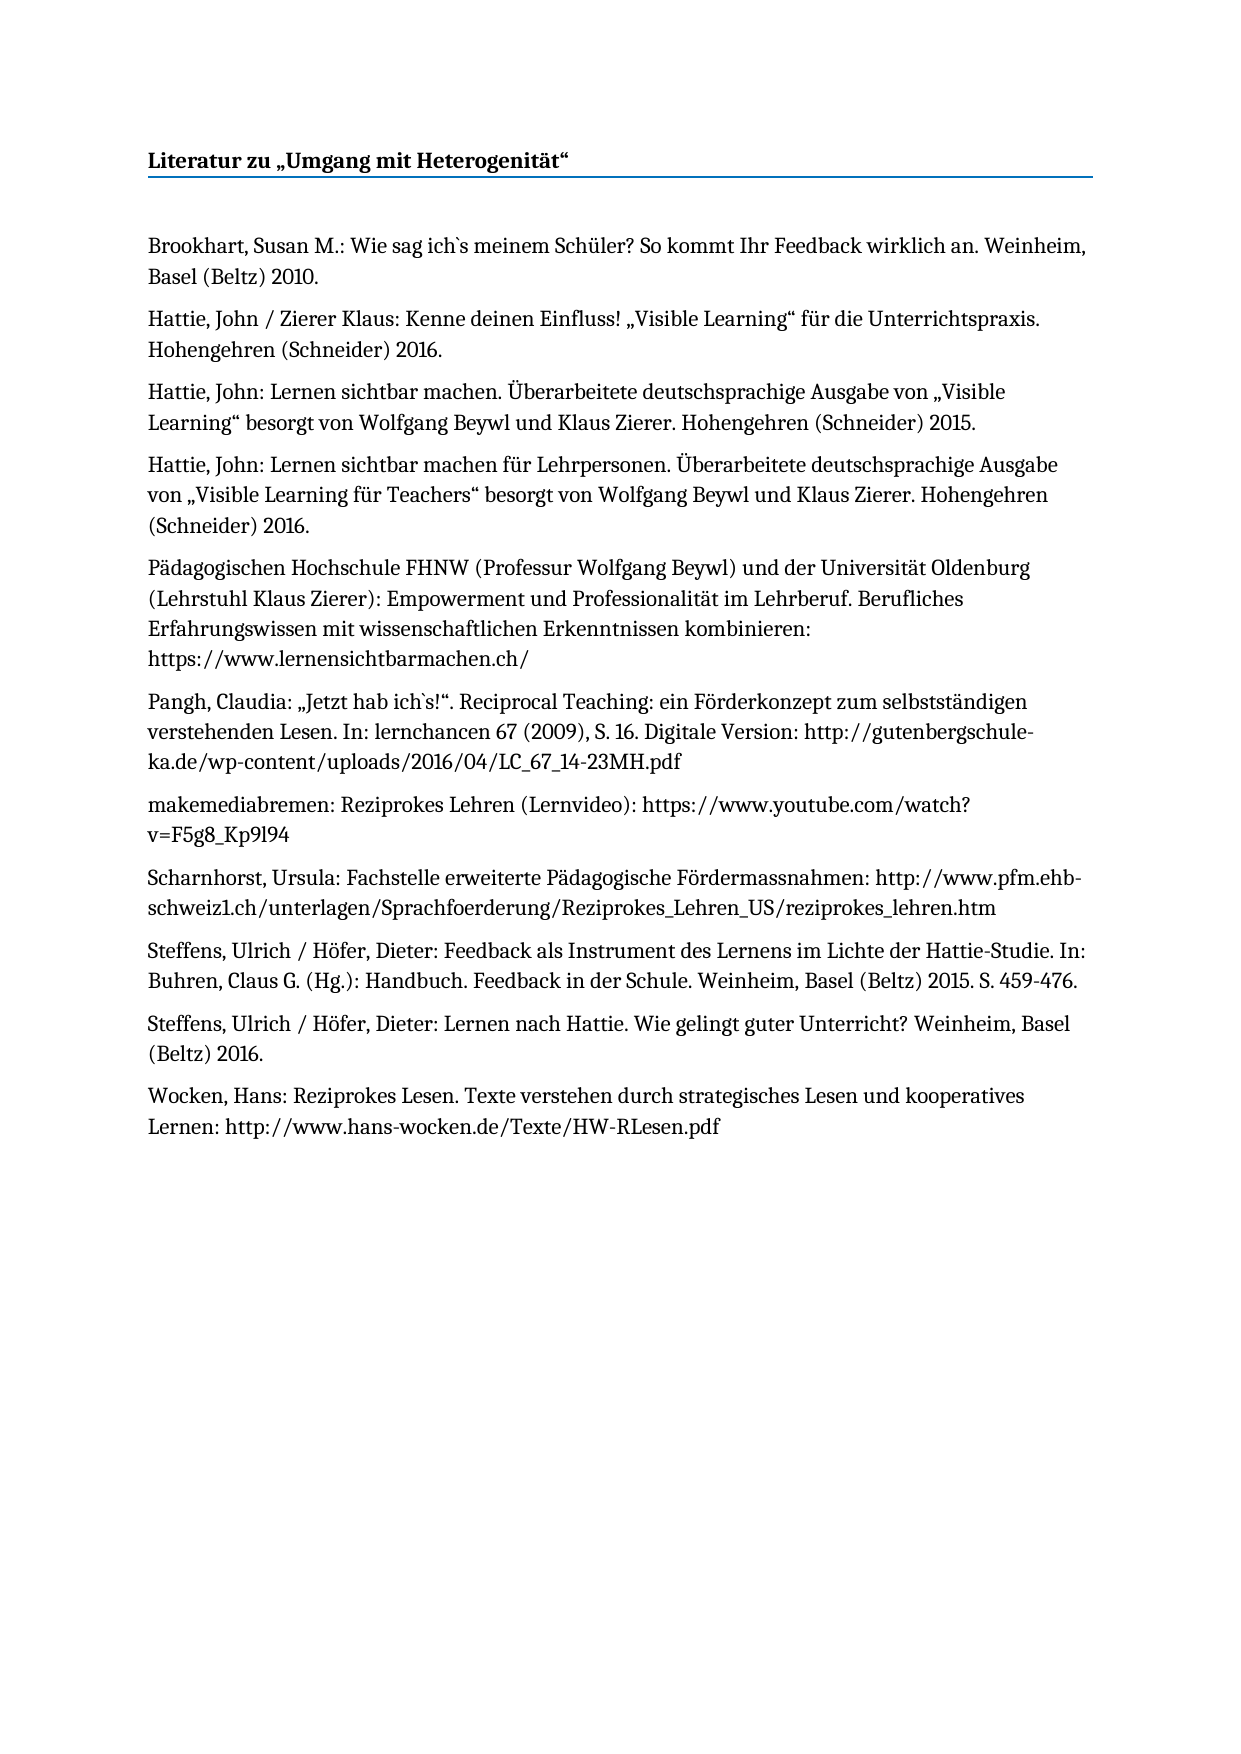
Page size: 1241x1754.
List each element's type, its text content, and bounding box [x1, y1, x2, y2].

text Pädagogischen Hochschule FHNW (Professur Wolfgang Beywl) und der Universität Oldenburg (Lehrstuhl Klaus Zierer): Empowerment und Professionalität im Lehrberuf. Berufliches Erfahrungswissen mit wissenschaftlichen Erkenntnissen kombinieren: https://www.lernensichtbarmachen.ch/ [148, 555, 1093, 672]
text Literatur zu „Umgang mit Heterogenität“ [148, 148, 1093, 176]
text Hattie, John / Zierer Klaus: Kenne deinen Einfluss! „Visible Learning“ für die Unterrichtspraxis. Hohengehren (Schneider) 2016. [148, 306, 1093, 363]
text makemediabremen: Reziprokes Lehren (Lernvideo): https://www.youtube.com/watch?v=F5g8_Kp9l94 [148, 792, 1093, 848]
text Scharnhorst, Ursula: Fachstelle erweiterte Pädagogische Fördermassnahmen: http://www.pfm.ehb-schweiz1.ch/unterlagen/Sprachfoerderung/Reziprokes_Lehren_US/reziprokes_lehren.htm [148, 864, 1093, 921]
text Hattie, John: Lernen sichtbar machen für Lehrpersonen. Überarbeitete deutschsprachige Ausgabe von „Visible Learning für Teachers“ besorgt von Wolfgang Beywl und Klaus Zierer. Hohengehren (Schneider) 2016. [148, 452, 1093, 539]
text Pangh, Claudia: „Jetzt hab ich`s!“. Reciprocal Teaching: ein Förderkonzept zum selbstständigen verstehenden Lesen. In: lernchancen 67 (2009), S. 16. Digitale Version: http://gutenbergschule-ka.de/wp-content/uploads/2016/04/LC_67_14-23MH.pdf [148, 688, 1093, 775]
text Steffens, Ulrich / Höfer, Dieter: Feedback als Instrument des Lernens im Lichte der Hattie-Studie. In: Buhren, Claus G. (Hg.): Handbuch. Feedback in der Schule. Weinheim, Basel (Beltz) 2015. S. 459-476. [148, 937, 1093, 994]
text Wocken, Hans: Reziprokes Lesen. Texte verstehen durch strategisches Lesen und kooperatives Lernen: http://www.hans-wocken.de/Texte/HW-RLesen.pdf [148, 1083, 1093, 1140]
text Steffens, Ulrich / Höfer, Dieter: Lernen nach Hattie. Wie gelingt guter Unterricht? Weinheim, Basel (Beltz) 2016. [148, 1010, 1093, 1067]
text Hattie, John: Lernen sichtbar machen. Überarbeitete deutschsprachige Ausgabe von „Visible Learning“ besorgt von Wolfgang Beywl und Klaus Zierer. Hohengehren (Schneider) 2015. [148, 379, 1093, 436]
text Brookhart, Susan M.: Wie sag ich`s meinem Schüler? So kommt Ihr Feedback wirklich an. Weinheim, Basel (Beltz) 2010. [148, 233, 1093, 290]
